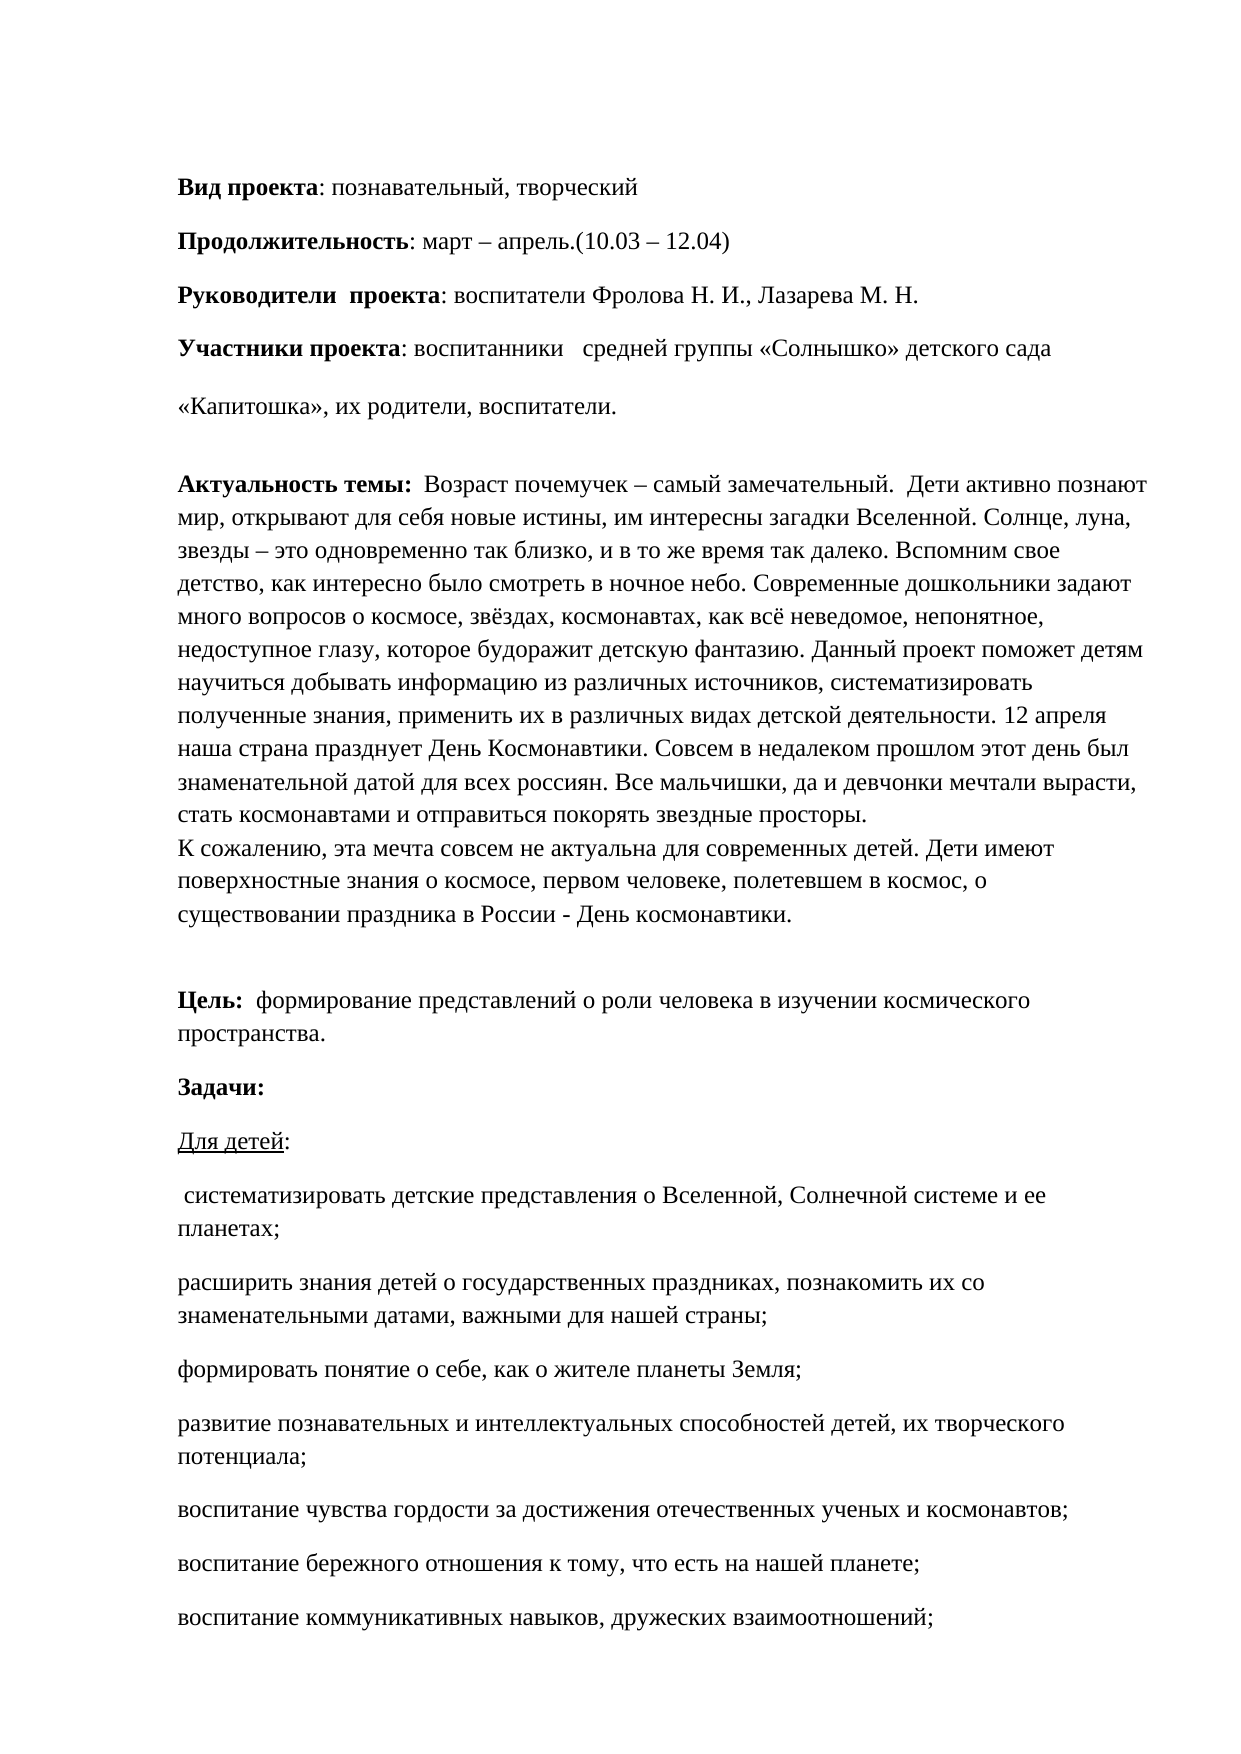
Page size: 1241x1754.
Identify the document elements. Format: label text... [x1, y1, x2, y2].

text Вид проекта: познавательный, творческий [177, 172, 1152, 201]
text Задачи: [177, 1072, 1152, 1101]
text воспитание чувства гордости за достижения отечественных ученых и космонавтов; [177, 1494, 1152, 1523]
text воспитание коммуникативных навыков, дружеских взаимоотношений; [177, 1602, 1152, 1631]
text формировать понятие о себе, как о жителе планеты Земля; [177, 1354, 1152, 1383]
text развитие познавательных и интеллектуальных способностей детей, их творческого потенциала; [177, 1408, 1152, 1469]
text Руководители проекта: воспитатели Фролова Н. И., Лазарева М. Н. [177, 280, 1152, 308]
text расширить знания детей о государственных праздниках, познакомить их со знаменательными датами, важными для нашей страны; [177, 1267, 1152, 1329]
text Продолжительность: март – апрель.(10.03 – 12.04) [177, 226, 1152, 254]
text Для детей: [177, 1126, 1152, 1155]
text Актуальность темы: Возраст почемучек – самый замечательный. Дети активно познают мир, открывают для себя новые истины, им интересны загадки Вселенной. Солнце, луна, звезды – это одновременно так близко, и в то же время так далеко. Вспомним свое детство, как интересно было смотреть в ночное небо. Современные дошкольники задают много вопросов о космосе, звёздах, космонавтах, как всё неведомое, непонятное, недоступное глазу, которое будоражит детскую фантазию. Данный проект поможет детям научиться добывать информацию из различных источников, систематизировать полученные знания, применить их в различных видах детской деятельности. 12 апреля наша страна празднует День Космонавтики. Совсем в недалеком прошлом этот день был знаменательной датой для всех россиян. Все мальчишки, да и девчонки мечтали вырасти, стать космонавтами и отправиться покорять звездные просторы. К сожалению, эта мечта совсем не актуальна для современных детей. Дети имеют поверхностные знания о космосе, первом человеке, полетевшем в космос, о существовании праздника в России - День космонавтики. [177, 469, 1152, 927]
text воспитание бережного отношения к тому, что есть на нашей планете; [177, 1548, 1152, 1577]
text Цель: формирование представлений о роли человека в изучении космического пространства. [177, 952, 1152, 1047]
text Участники проекта: воспитанники средней группы «Солнышко» детского сада «Капитошка», их родители, воспитатели. [177, 333, 1152, 420]
text систематизировать детские представления о Вселенной, Солнечной системе и ее планетах; [177, 1180, 1152, 1242]
